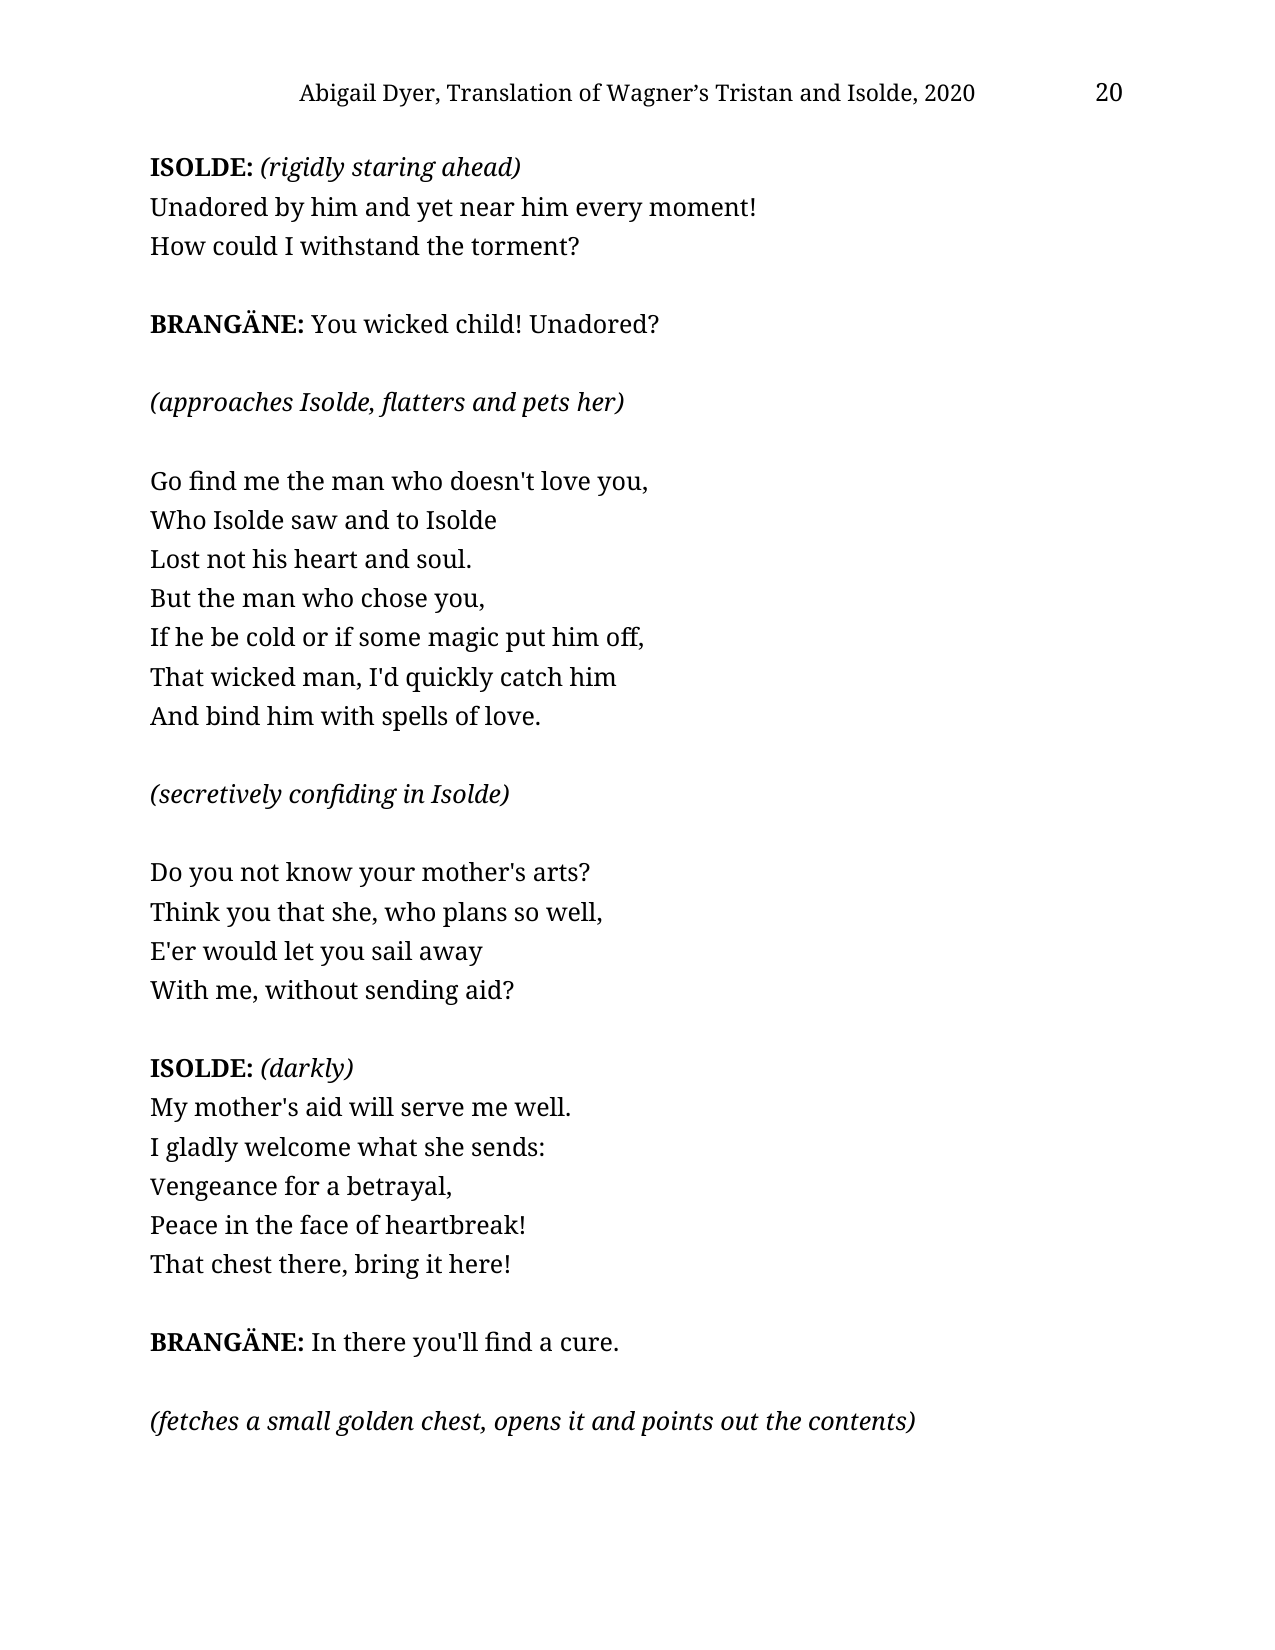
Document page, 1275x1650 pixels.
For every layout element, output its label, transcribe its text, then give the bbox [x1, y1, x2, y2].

text Go find me the man who doesn't love you, [150, 463, 1125, 497]
text Think you that she, who plans so well, [150, 894, 1125, 928]
text Vengeance for a betrayal, [150, 1168, 1125, 1202]
text My mother's aid will serve me well. [150, 1090, 1125, 1124]
text (secretively confiding in Isolde) [150, 777, 1125, 811]
text (fetches a small golden chest, opens it and points out the contents) [150, 1403, 1125, 1437]
text That chest there, bring it here! [150, 1247, 1125, 1281]
text If he be cold or if some magic put him off, [150, 620, 1125, 654]
text BRANGÄNE: You wicked child! Unadored? [150, 307, 1125, 341]
text And bind him with spells of love. [150, 698, 1125, 732]
text Do you not know your mother's arts? [150, 855, 1125, 889]
text That wicked man, I'd quickly catch him [150, 659, 1125, 693]
text How could I withstand the torment? [150, 228, 1125, 262]
text I gladly welcome what she sends: [150, 1129, 1125, 1163]
text ISOLDE: (darkly) [150, 1051, 1125, 1085]
text ISOLDE: (rigidly staring ahead) [150, 150, 1125, 184]
text BRANGÄNE: In there you'll find a cure. [150, 1325, 1125, 1359]
text Unadored by him and yet near him every moment! [150, 189, 1125, 223]
text Who Isolde saw and to Isolde [150, 502, 1125, 537]
text Peace in the face of heartbreak! [150, 1207, 1125, 1242]
text (approaches Isolde, flatters and pets her) [150, 385, 1125, 419]
text With me, without sending aid? [150, 972, 1125, 1007]
text Lost not his heart and soul. [150, 542, 1125, 576]
text But the man who chose you, [150, 581, 1125, 615]
text E'er would let you sail away [150, 933, 1125, 967]
